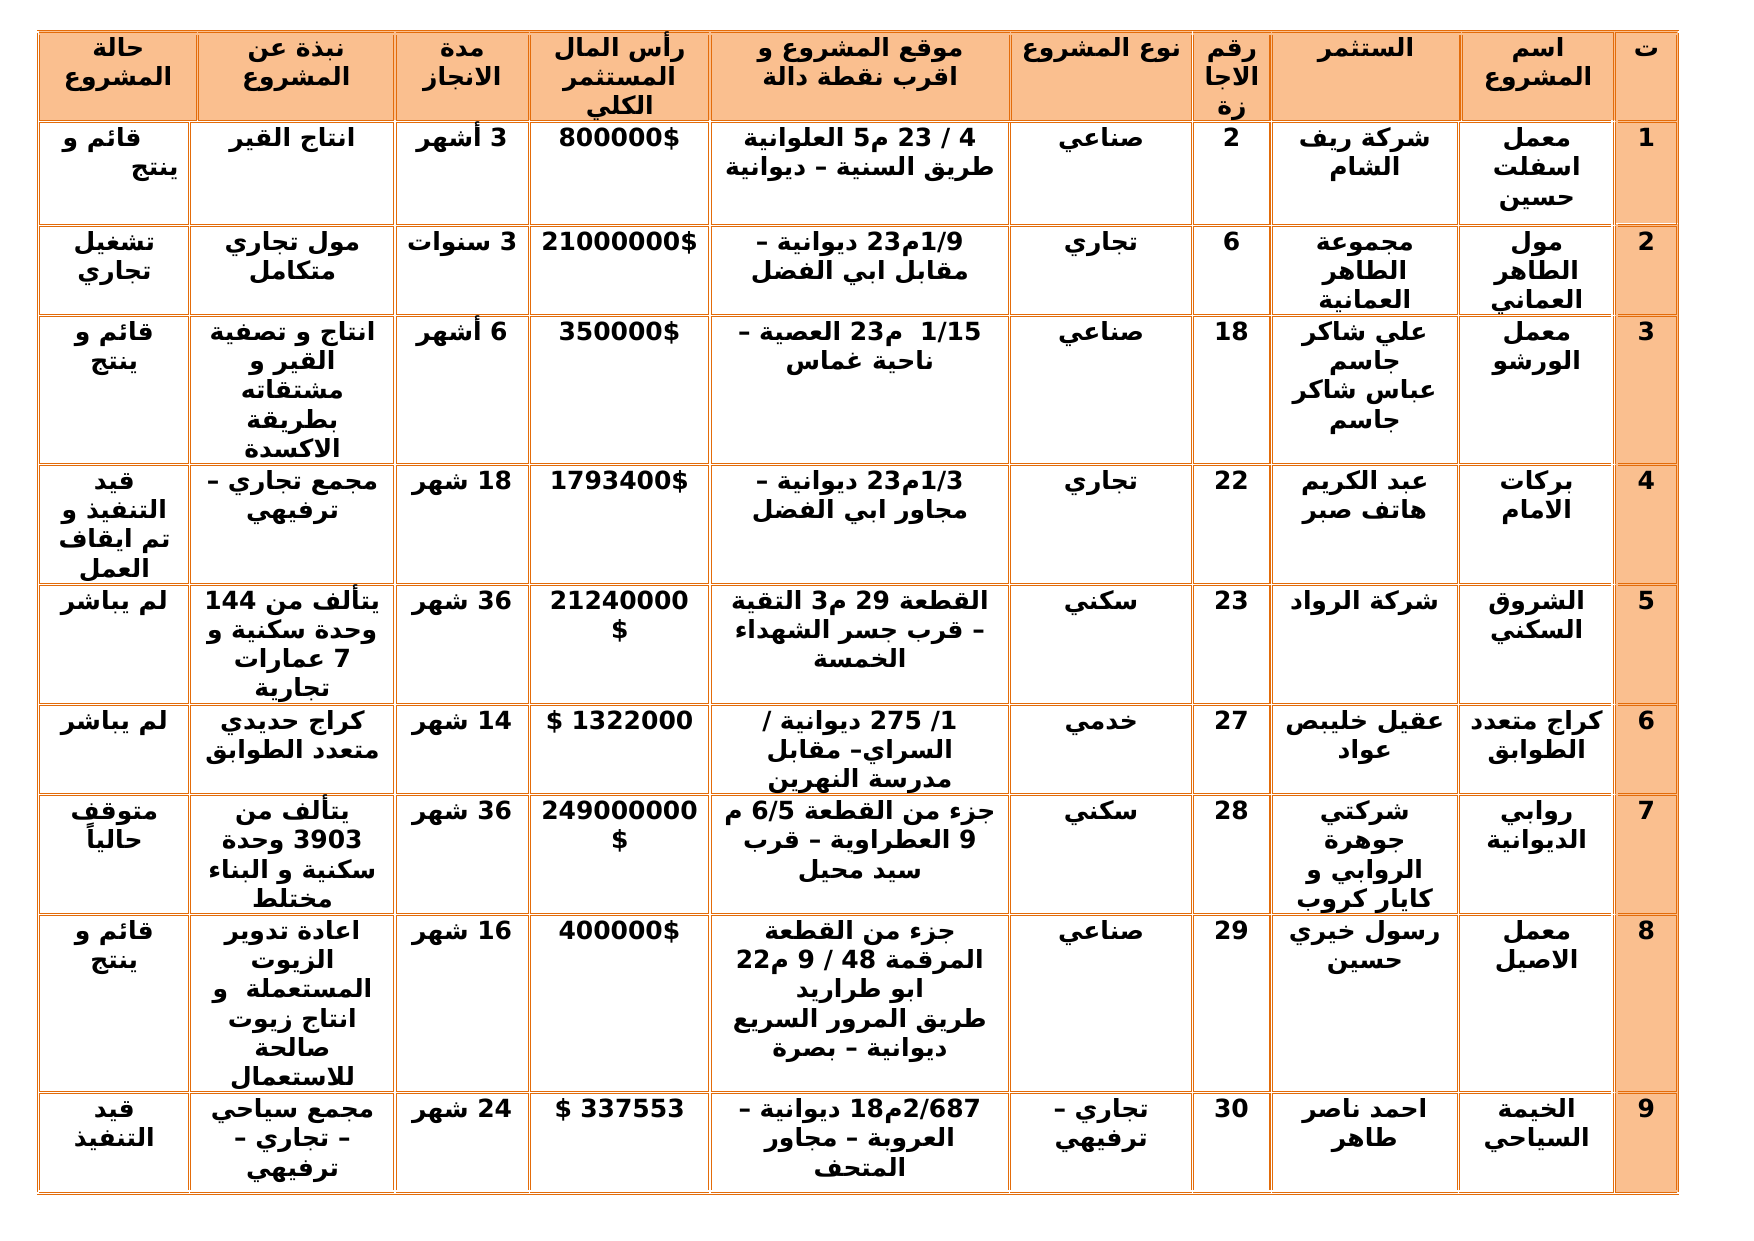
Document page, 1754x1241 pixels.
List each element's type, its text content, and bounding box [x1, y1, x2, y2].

table_cell متوقف حالياً [40, 796, 188, 913]
table_cell 36 شهر [397, 796, 528, 913]
table_cell اعادة تدوير الزيوت المستعملة و انتاج زيوت صالحة للاستعمال [191, 916, 393, 1091]
table_cell تجاري [1011, 227, 1191, 314]
table_cell سكني [1011, 796, 1191, 913]
table_cell صناعي [1011, 317, 1191, 463]
table_cell 6 [1194, 227, 1269, 314]
table_cell 16 شهر [397, 916, 528, 1091]
table_header ت [1616, 31, 1678, 120]
table_header رقم الاجازة [1193, 33, 1271, 120]
table_cell رسول خيري حسين [1273, 916, 1457, 1091]
table_cell خدمي [1011, 706, 1191, 793]
table_cell انتاج القير [191, 123, 393, 223]
table_cell الشروق السكني [1458, 583, 1615, 703]
table_cell معمل اسفلت حسين [1458, 120, 1615, 223]
table_cell 249000000 $ [531, 796, 708, 913]
table_header الستثمر [1271, 33, 1461, 120]
table_cell 1/ 275 ديوانية / السراي– مقابل مدرسة النهرين [712, 706, 1008, 793]
table_cell 400000$ [531, 916, 708, 1091]
table_cell انتاج و تصفية القير و مشتقاته بطريقة الاكسدة [191, 317, 393, 463]
table_cell معمل الورشو [1458, 314, 1615, 463]
table_cell 337553 $ [529, 1091, 710, 1192]
table_cell القطعة 29 م3 التقية – قرب جسر الشهداء الخمسة [712, 586, 1008, 703]
table_cell شركتي جوهرة الروابي و كايار كروب [1273, 796, 1457, 913]
table_cell 30 [1193, 1094, 1271, 1192]
table_cell 14 شهر [397, 706, 528, 793]
table_cell مول تجاري متكامل [191, 227, 393, 314]
table_cell شركة الرواد [1273, 586, 1457, 703]
table_cell 4 [1615, 463, 1678, 583]
table_cell 1 [1615, 120, 1678, 223]
table_cell 29 [1194, 916, 1269, 1091]
table_cell 8 [1615, 913, 1678, 1091]
table_cell 1322000 $ [531, 706, 708, 793]
table_cell مجموعة الطاهر العمانية [1273, 227, 1457, 314]
table_cell 5 [1615, 583, 1678, 703]
table_cell معمل الاصيل [1458, 913, 1615, 1091]
table_cell 3 سنوات [397, 227, 528, 314]
table_cell جزء من القطعة المرقمة 48 / 9 م22 ابو طراريد طريق المرور السريع ديوانية – بصرة [712, 916, 1008, 1091]
table_cell صناعي [1011, 916, 1191, 1091]
table_cell كراج متعدد الطوابق [1460, 703, 1613, 793]
table_cell 2/687م18 ديوانية – العروبة – مجاور المتحف [710, 1094, 1009, 1192]
table_header مدة الانجاز [395, 33, 529, 120]
table_cell لم يباشر [40, 586, 188, 703]
table_cell 22 [1194, 466, 1269, 583]
table_cell سكني [1011, 586, 1191, 703]
table_cell 6 [1616, 703, 1676, 793]
table_cell شركة ريف الشام [1273, 123, 1457, 223]
table_cell 3 أشهر [397, 123, 528, 223]
table_cell 1793400$ [531, 466, 708, 583]
table_cell 36 شهر [397, 586, 528, 703]
table_cell تجاري – ترفيهي [1010, 1094, 1192, 1192]
table_cell صناعي [1011, 123, 1191, 223]
table_cell 21000000$ [531, 227, 708, 314]
table_cell 27 [1194, 706, 1269, 793]
table_cell عقيل خليبص عواد [1273, 706, 1457, 793]
table_cell تشغيل تجاري [40, 227, 188, 314]
table_cell روابي الديوانية [1458, 793, 1615, 913]
table_header حالة المشروع [39, 33, 197, 120]
table_cell 7 [1615, 793, 1678, 913]
table_cell يتألف من 144 وحدة سكنية و 7 عمارات تجارية [191, 586, 393, 703]
table_header نبذة عن المشروع [197, 31, 395, 120]
table_cell بركات الامام [1458, 463, 1615, 583]
table_cell 3 [1615, 314, 1678, 463]
table_cell 1/15 م23 العصية – ناحية غماس [712, 317, 1008, 463]
table_cell مجمع تجاري – ترفيهي [191, 466, 393, 583]
table_cell قائم و ينتج [40, 317, 188, 463]
table_header موقع المشروع و اقرب نقطة دالة [710, 33, 1010, 120]
table_cell كراج حديدي متعدد الطوابق [191, 706, 393, 793]
table_cell 23 [1194, 586, 1269, 703]
table_cell عبد الكريم هاتف صبر [1273, 466, 1457, 583]
table_cell مول الطاهر العماني [1460, 224, 1613, 314]
table_cell 28 [1194, 796, 1269, 913]
table_cell قيد التنفيذ [39, 1094, 189, 1192]
table_cell احمد ناصر طاهر [1271, 1094, 1458, 1192]
table_cell 800000$ [531, 123, 708, 223]
table_cell علي شاكر جاسم عباس شاكر جاسم [1273, 317, 1457, 463]
table_cell 21240000 $ [531, 586, 708, 703]
table_cell قائم و ينتج [40, 123, 188, 223]
table_cell جزء من القطعة 6/5 م9 العطراوية – قرب سيد محيل [712, 796, 1008, 913]
table_cell قائم و ينتج [40, 916, 188, 1091]
table_cell 18 شهر [397, 466, 528, 583]
table_cell الخيمة السياحي [1458, 1091, 1615, 1192]
table_cell 2 [1616, 224, 1676, 314]
table_header رأس المال المستثمر الكلي [529, 31, 710, 120]
table_cell مجمع سياحي – تجاري – ترفيهي [190, 1091, 395, 1192]
table_cell يتألف من 3903 وحدة سكنية و البناء مختلط [191, 796, 393, 913]
table_cell 1/9م23 ديوانية – مقابل ابي الفضل [712, 227, 1008, 314]
table_cell 9 [1615, 1091, 1678, 1192]
table_cell 350000$ [531, 317, 708, 463]
table_cell 4 / 23 م5 العلوانية طريق السنية – ديوانية [712, 123, 1008, 223]
table_cell 18 [1194, 317, 1269, 463]
table_cell 6 أشهر [397, 317, 528, 463]
table_cell 24 شهر [395, 1094, 529, 1192]
table_cell لم يباشر [40, 706, 188, 793]
table_header اسم المشروع [1461, 33, 1613, 120]
table_header نوع المشروع [1010, 33, 1192, 120]
table_cell 2 [1194, 123, 1269, 223]
table_cell قيد التنفيذ و تم ايقاف العمل [40, 466, 188, 583]
table_cell تجاري [1011, 466, 1191, 583]
table_cell 1/3م23 ديوانية – مجاور ابي الفضل [712, 466, 1008, 583]
